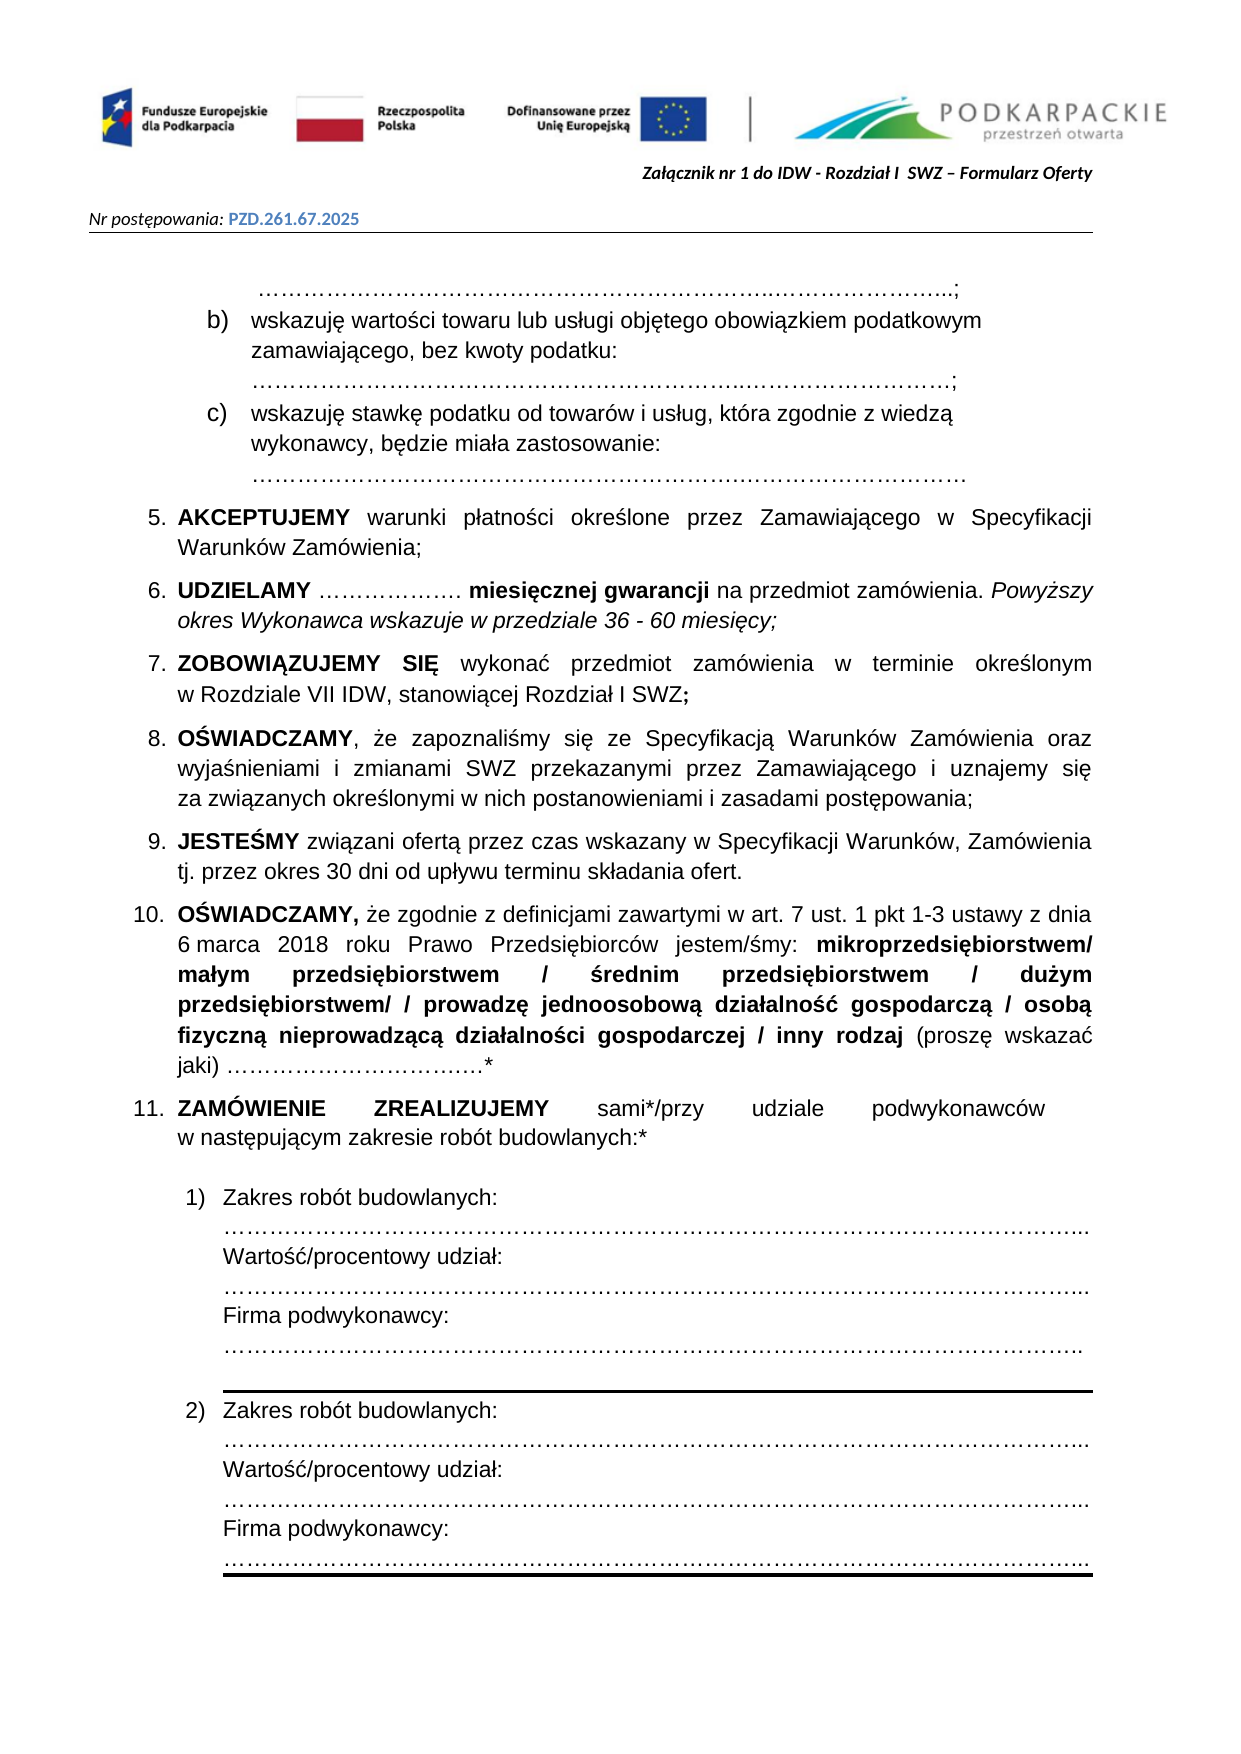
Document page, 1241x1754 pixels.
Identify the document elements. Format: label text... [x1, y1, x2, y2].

list Zakres robót budowlanych: [185, 1397, 1093, 1423]
text ………………………………………………………………………………………………….. [223, 1332, 1093, 1358]
text …………………………………………………………………………………………………... [223, 1213, 1093, 1239]
text …………………………………………………………………………………………………... [223, 1545, 1093, 1573]
list ZOBOWIĄZUJEMY SIĘ wykonać przedmiot zamówienia w terminie określonym w Rozdziale VII IDW, stanowiącej Rozdział I SWZ; [148, 649, 1093, 708]
text Firma podwykonawcy: [223, 1515, 1093, 1542]
list OŚWIADCZAMY, że zgodnie z definicjami zawartymi w art. 7 ust. 1 pkt 1-3 ustawy z dnia 6 marca 2018 roku Prawo Przedsiębiorców jestem/śmy: mikroprzedsiębiorstwem/ małym przedsiębiorstwem / średnim przedsiębiorstwem / dużym przedsiębiorstwem/ / prowadzę jednoosobową działalność gospodarczą / osobą fizyczną nieprowadzącą działalności gospodarczej / inny rodzaj (proszę wskazać jaki) ………………………….…* [133, 901, 1093, 1078]
text …………………………………………………………………………………………………... [223, 1273, 1093, 1299]
text Firma podwykonawcy: [223, 1302, 1093, 1329]
picture [88, 73, 1181, 162]
text …………………………………………………………………………………………………... [223, 1486, 1093, 1512]
list OŚWIADCZAMY, że zapoznaliśmy się ze Specyfikacją Warunków Zamówienia oraz wyjaśnieniami i zmianami SWZ przekazanymi przez Zamawiającego i uznajemy się za związanych określonymi w nich postanowieniami i zasadami postępowania; [148, 725, 1093, 811]
text …………………………………………………………………………………………………... [223, 1426, 1093, 1453]
list ZAMÓWIENIE ZREALIZUJEMY sami*/przy udziale podwykonawców w następującym zakresie robót budowlanych:* [133, 1094, 1093, 1151]
list UDZIELAMY ………………. miesięcznej gwarancji na przedmiot zamówienia. Powyższy okres Wykonawca wskazuje w przedziale 36 - 60 miesięcy; [148, 577, 1093, 633]
list AKCEPTUJEMY warunki płatności określone przez Zamawiającego w Specyfikacji Warunków Zamówienia; [148, 504, 1093, 560]
list JESTEŚMY związani ofertą przez czas wskazany w Specyfikacji Warunków, Zamówienia tj. przez okres 30 dni od upływu terminu składania ofert. [148, 828, 1093, 884]
text Wartość/procentowy udział: [223, 1456, 1093, 1482]
text Wartość/procentowy udział: [223, 1243, 1093, 1269]
list Zakres robót budowlanych: [185, 1183, 1093, 1210]
